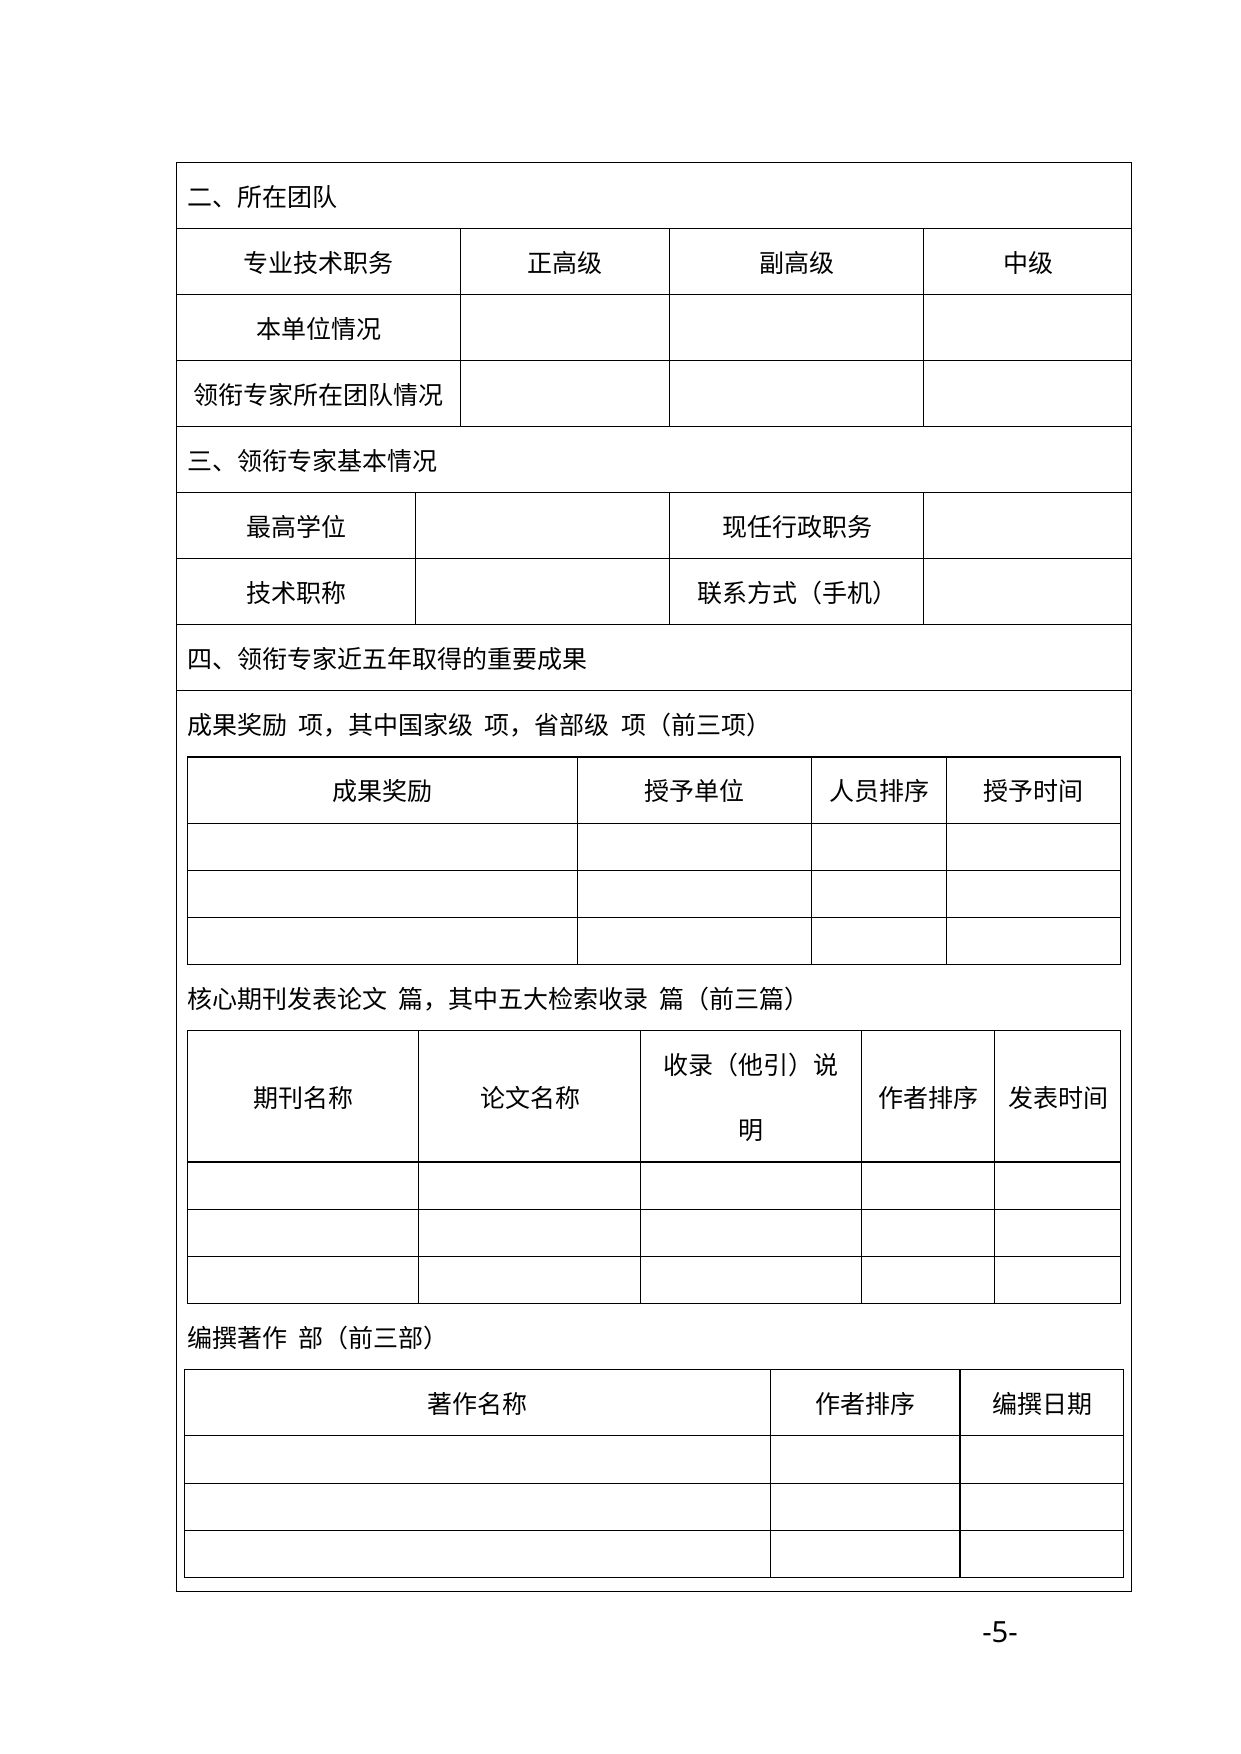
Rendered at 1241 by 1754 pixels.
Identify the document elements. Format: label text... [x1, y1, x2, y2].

table_cell 本单位情况 [177, 295, 460, 360]
table_cell [670, 361, 923, 426]
table_cell [924, 493, 1131, 558]
table_cell 副高级 [670, 229, 923, 294]
table_cell 领衔专家所在团队情况 [177, 361, 460, 426]
table_cell [461, 361, 669, 426]
table_cell [924, 559, 1131, 624]
table_cell [924, 361, 1131, 426]
table_cell 正高级 [461, 229, 669, 294]
table_cell [416, 559, 669, 624]
table_cell [670, 295, 923, 360]
table_cell [416, 493, 669, 558]
table_cell [461, 295, 669, 360]
table_cell 中级 [924, 229, 1131, 294]
table_cell 联系方式（手机） [670, 559, 923, 624]
table_cell 最高学位 [177, 493, 415, 558]
table_cell 技术职称 [177, 559, 415, 624]
table_cell 三、领衔专家基本情况 [177, 427, 1131, 492]
table_cell 现任行政职务 [670, 493, 923, 558]
table_cell 四、领衔专家近五年取得的重要成果 [177, 625, 1131, 690]
table_cell 专业技术职务 [177, 229, 460, 294]
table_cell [177, 691, 1131, 1591]
table_cell [924, 295, 1131, 360]
table_cell 二、所在团队 [177, 163, 1131, 228]
